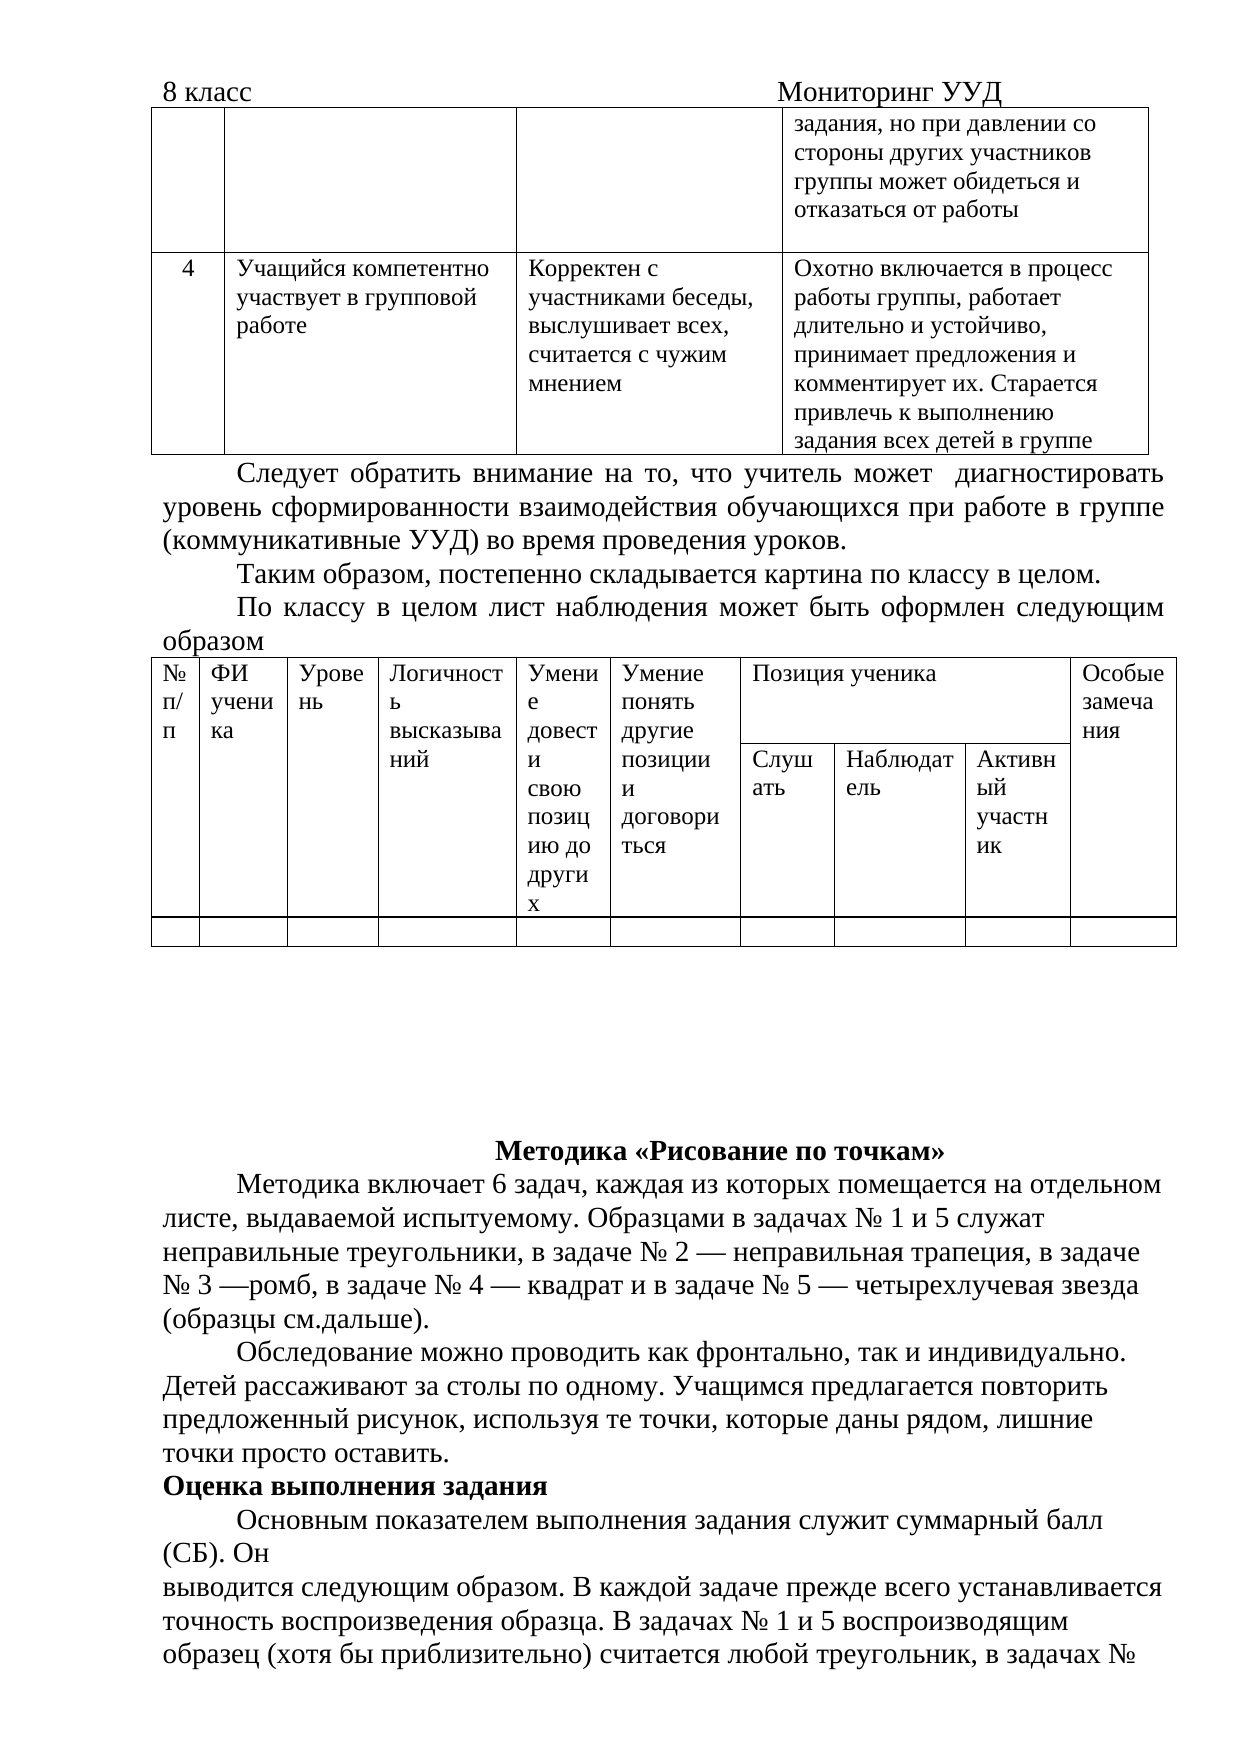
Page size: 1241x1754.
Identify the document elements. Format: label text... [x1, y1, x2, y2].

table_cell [225, 108, 516, 252]
text Основным показателем выполнения задания служит суммарный балл (СБ). Он [162, 1502, 1165, 1569]
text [162, 1569, 1165, 1670]
table_header Особые замечания [1071, 658, 1176, 916]
text Обследование можно проводить как фронтально, так и индивидуально. Детей рассаживают за столы по одному. Учащимся предлагается повторить предложенный рисунок, используя те точки, которые даны рядом, лишние точки просто оставить. [162, 1334, 1165, 1468]
text Следует обратить внимание на то, что учитель может диагностировать уровень сформированности взаимодействия обучающихся при работе в группе (коммуникативные УУД) во время проведения уроков. [162, 455, 1165, 556]
table_cell [1071, 918, 1176, 946]
table_cell Учащийся компетентно участвует в групповой работе [225, 253, 516, 454]
text Оценка выполнения задания [162, 1468, 1165, 1502]
text Методика включает 6 задач, каждая из которых помещается на отдельном листе, выдаваемой испытуемому. Образцами в задачах № 1 и 5 служат неправильные треугольники, в задаче № 2 — неправильная трапеция, в задаче № 3 —ромб, в задаче № 4 — квадрат и в задаче № 5 — четырехлучевая звезда (образцы см.дальше). [162, 1167, 1165, 1334]
table_header Умение довести свою позицию до других [517, 658, 610, 916]
table_cell 3 [152, 108, 224, 252]
table_header № п/п [152, 658, 199, 916]
table_cell Слушать [741, 744, 834, 916]
table_cell Активный участник [966, 744, 1070, 916]
table_header Позиция ученика [741, 658, 1070, 743]
table_cell Охотно включается в процесс работы группы, работает длительно и устойчиво, принимает предложения и комментирует их. Старается привлечь к выполнению задания всех детей в группе [783, 253, 1148, 454]
table_cell [152, 918, 199, 946]
text Таким образом, постепенно складывается картина по классу в целом. [162, 556, 1165, 589]
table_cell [517, 108, 782, 252]
table_header Умение понять другие позиции и договориться [611, 658, 740, 916]
table_cell 4 [152, 253, 224, 454]
table_cell [966, 918, 1070, 946]
table_cell [200, 918, 287, 946]
table_cell Наблюдатель [835, 744, 965, 916]
table_cell [517, 918, 610, 946]
text Методика «Рисование по точкам» [275, 1133, 1165, 1167]
table_header Логичность высказываний [379, 658, 516, 916]
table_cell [783, 108, 1148, 252]
table_cell [835, 918, 965, 946]
text По классу в целом лист наблюдения может быть оформлен следующим образом [162, 589, 1165, 657]
table_cell [741, 918, 834, 946]
table_cell [611, 918, 740, 946]
table_header Уровень [288, 658, 378, 916]
table_header ФИ ученика [200, 658, 287, 916]
table_cell [379, 918, 516, 946]
table_cell Корректен с участниками беседы, выслушивает всех, считается с чужим мнением [517, 253, 782, 454]
table_cell [288, 918, 378, 946]
